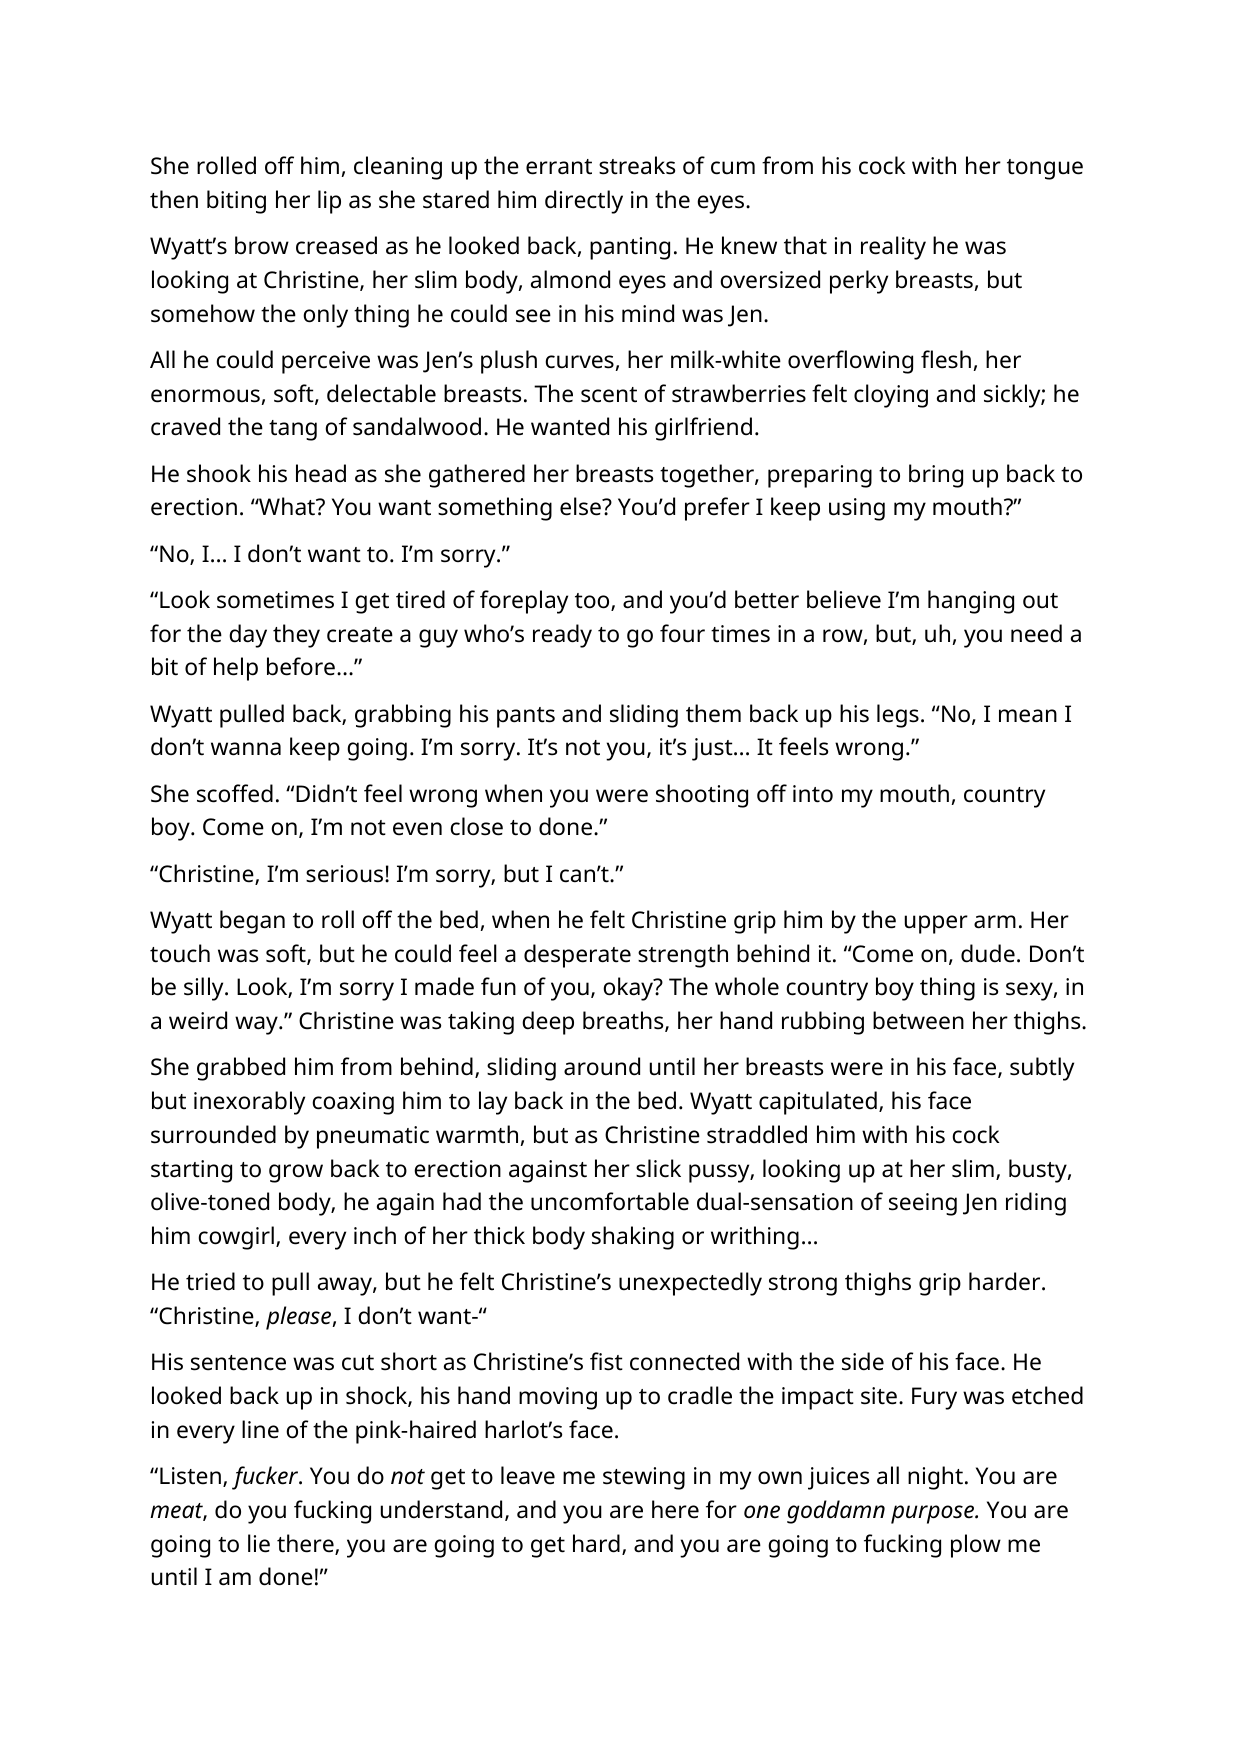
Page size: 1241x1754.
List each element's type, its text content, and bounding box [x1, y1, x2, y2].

text “Look sometimes I get tired of foreplay too, and you’d better believe I’m hanging out for the day they create a guy who’s ready to go four times in a row, but, uh, you need a bit of help before…” [150, 584, 1090, 682]
text She grabbed him from behind, sliding around until her breasts were in his face, subtly but inexorably coaxing him to lay back in the bed. Wyatt capitulated, his face surrounded by pneumatic warmth, but as Christine straddled him with his cock starting to grow back to erection against her slick pussy, looking up at her slim, busty, olive-toned body, he again had the uncomfortable dual-sensation of seeing Jen riding him cowgirl, every inch of her thick body shaking or writhing… [150, 1051, 1090, 1251]
text “Christine, I’m serious! I’m sorry, but I can’t.” [150, 857, 1090, 889]
text She scoffed. “Didn’t feel wrong when you were shooting off into my mouth, country boy. Come on, I’m not even close to done.” [150, 777, 1090, 842]
text Wyatt pulled back, grabbing his pants and sliding them back up his legs. “No, I mean I don’t wanna keep going. I’m sorry. It’s not you, it’s just… It feels wrong.” [150, 697, 1090, 762]
text All he could perceive was Jen’s plush curves, her milk-white overflowing flesh, her enormous, soft, delectable breasts. The scent of strawberries felt cloying and sickly; he craved the tang of sandalwood. He wanted his girlfriend. [150, 344, 1090, 442]
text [150, 150, 1090, 215]
text Wyatt began to roll off the bed, when he felt Christine grip him by the upper arm. Her touch was soft, but he could feel a desperate strength behind it. “Come on, dude. Don’t be silly. Look, I’m sorry I made fun of you, okay? The whole country boy thing is sexy, in a weird way.” Christine was taking deep breaths, her hand rubbing between her thighs. [150, 904, 1090, 1036]
text “No, I… I don’t want to. I’m sorry.” [150, 537, 1090, 569]
text His sentence was cut short as Christine’s fist connected with the side of his face. He looked back up in shock, his hand moving up to cradle the impact site. Fury was etched in every line of the pink-haired harlot’s face. [150, 1346, 1090, 1445]
text “Listen, fucker. You do not get to leave me stewing in my own juices all night. You are meat, do you fucking understand, and you are here for one goddamn purpose. You are going to lie there, you are going to get hard, and you are going to fucking plow me until I am done!” [150, 1460, 1090, 1592]
text He tried to pull away, but he felt Christine’s unexpectedly strong thighs grip harder. “Christine, please, I don’t want-“ [150, 1266, 1090, 1331]
text Wyatt’s brow creased as he looked back, panting. He knew that in reality he was looking at Christine, her slim body, almond eyes and oversized perky breasts, but somehow the only thing he could see in his mind was Jen. [150, 230, 1090, 329]
text He shook his head as she gathered her breasts together, preparing to bring up back to erection. “What? You want something else? You’d prefer I keep using my mouth?” [150, 457, 1090, 522]
